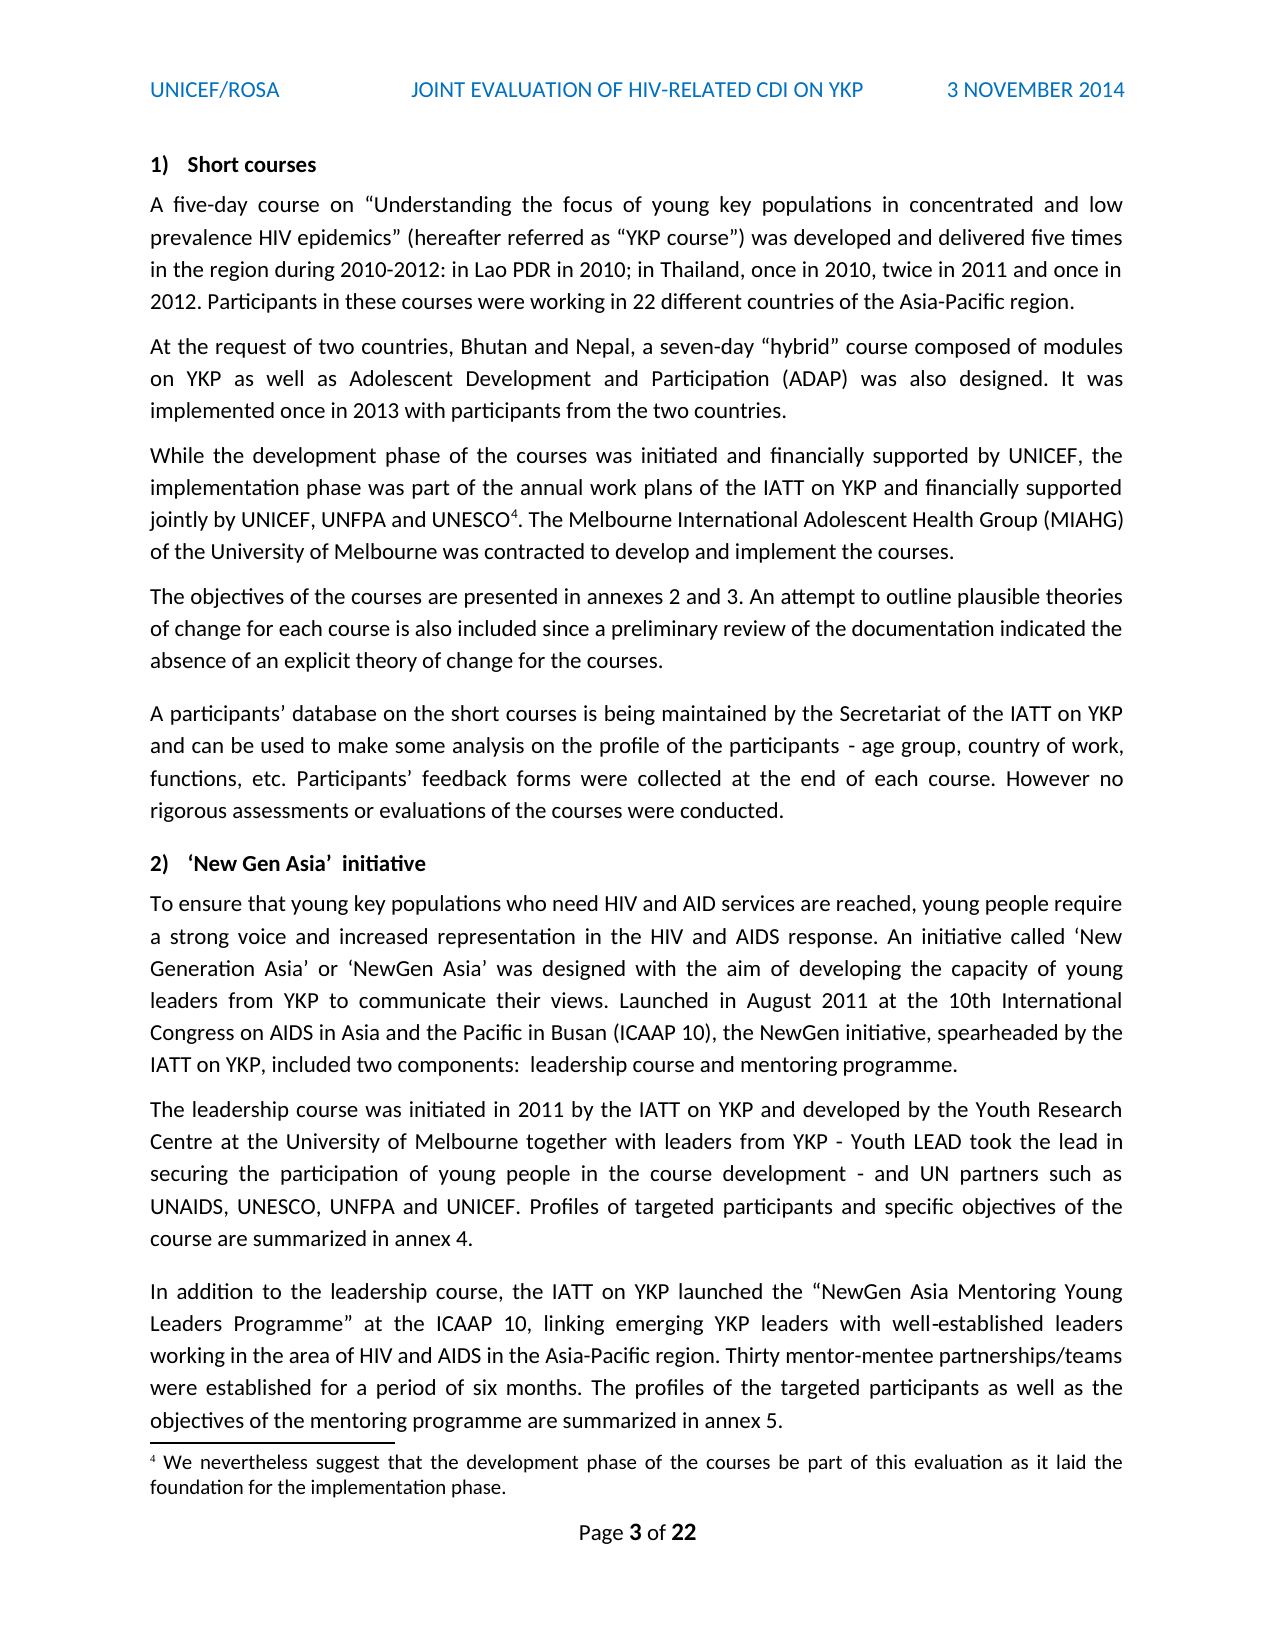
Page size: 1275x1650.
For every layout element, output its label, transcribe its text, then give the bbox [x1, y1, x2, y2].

text A participants’ database on the short courses is being maintained by the Secretariat of the IATT on YKP and can be used to make some analysis on the profile of the participants - age group, country of work, functions, etc. Participants’ feedback forms were collected at the end of each course. However no rigorous assessments or evaluations of the courses were conducted. [150, 699, 1125, 824]
text The objectives of the courses are presented in annexes 2 and 3. An attempt to outline plausible theories of change for each course is also included since a preliminary review of the documentation indicated the absence of an explicit theory of change for the courses. [150, 582, 1125, 674]
text To ensure that young key populations who need HIV and AID services are reached, young people require a strong voice and increased representation in the HIV and AIDS response. An initiative called ‘New Generation Asia’ or ‘NewGen Asia’ was designed with the aim of developing the capacity of young leaders from YKP to communicate their views. Launched in August 2011 at the 10th International Congress on AIDS in Asia and the Pacific in Busan (ICAAP 10), the NewGen initiative, spearheaded by the IATT on YKP, included two components: leadership course and mentoring programme. [150, 889, 1125, 1078]
text At the request of two countries, Bhutan and Nepal, a seven-day “hybrid” course composed of modules on YKP as well as Adolescent Development and Participation (ADAP) was also designed. It was implemented once in 2013 with participants from the two countries. [150, 332, 1125, 424]
list ‘New Gen Asia’ initiative [150, 849, 1125, 877]
text In addition to the leadership course, the IATT on YKP launched the “NewGen Asia Mentoring Young Leaders Programme” at the ICAAP 10, linking emerging YKP leaders with well‐established leaders working in the area of HIV and AIDS in the Asia-Pacific region. Thirty mentor-mentee partnerships/teams were established for a period of six months. The profiles of the targeted participants as well as the objectives of the mentoring programme are summarized in annex 5. [150, 1277, 1125, 1434]
text While the development phase of the courses was initiated and financially supported by UNICEF, the implementation phase was part of the annual work plans of the IATT on YKP and financially supported jointly by UNICEF, UNFPA and UNESCO. The Melbourne International Adolescent Health Group (MIAHG) of the University of Melbourne was contracted to develop and implement the courses. [150, 441, 1125, 565]
text A five-day course on “Understanding the focus of young key populations in concentrated and low prevalence HIV epidemics” (hereafter referred as “YKP course”) was developed and delivered five times in the region during 2010-2012: in Lao PDR in 2010; in Thailand, once in 2010, twice in 2011 and once in 2012. Participants in these courses were working in 22 different countries of the Asia-Pacific region. [150, 191, 1125, 315]
text The leadership course was initiated in 2011 by the IATT on YKP and developed by the Youth Research Centre at the University of Melbourne together with leaders from YKP - Youth LEAD took the lead in securing the participation of young people in the course development - and UN partners such as UNAIDS, UNESCO, UNFPA and UNICEF. Profiles of targeted participants and specific objectives of the course are summarized in annex 4. [150, 1095, 1125, 1252]
list Short courses [150, 150, 1125, 178]
